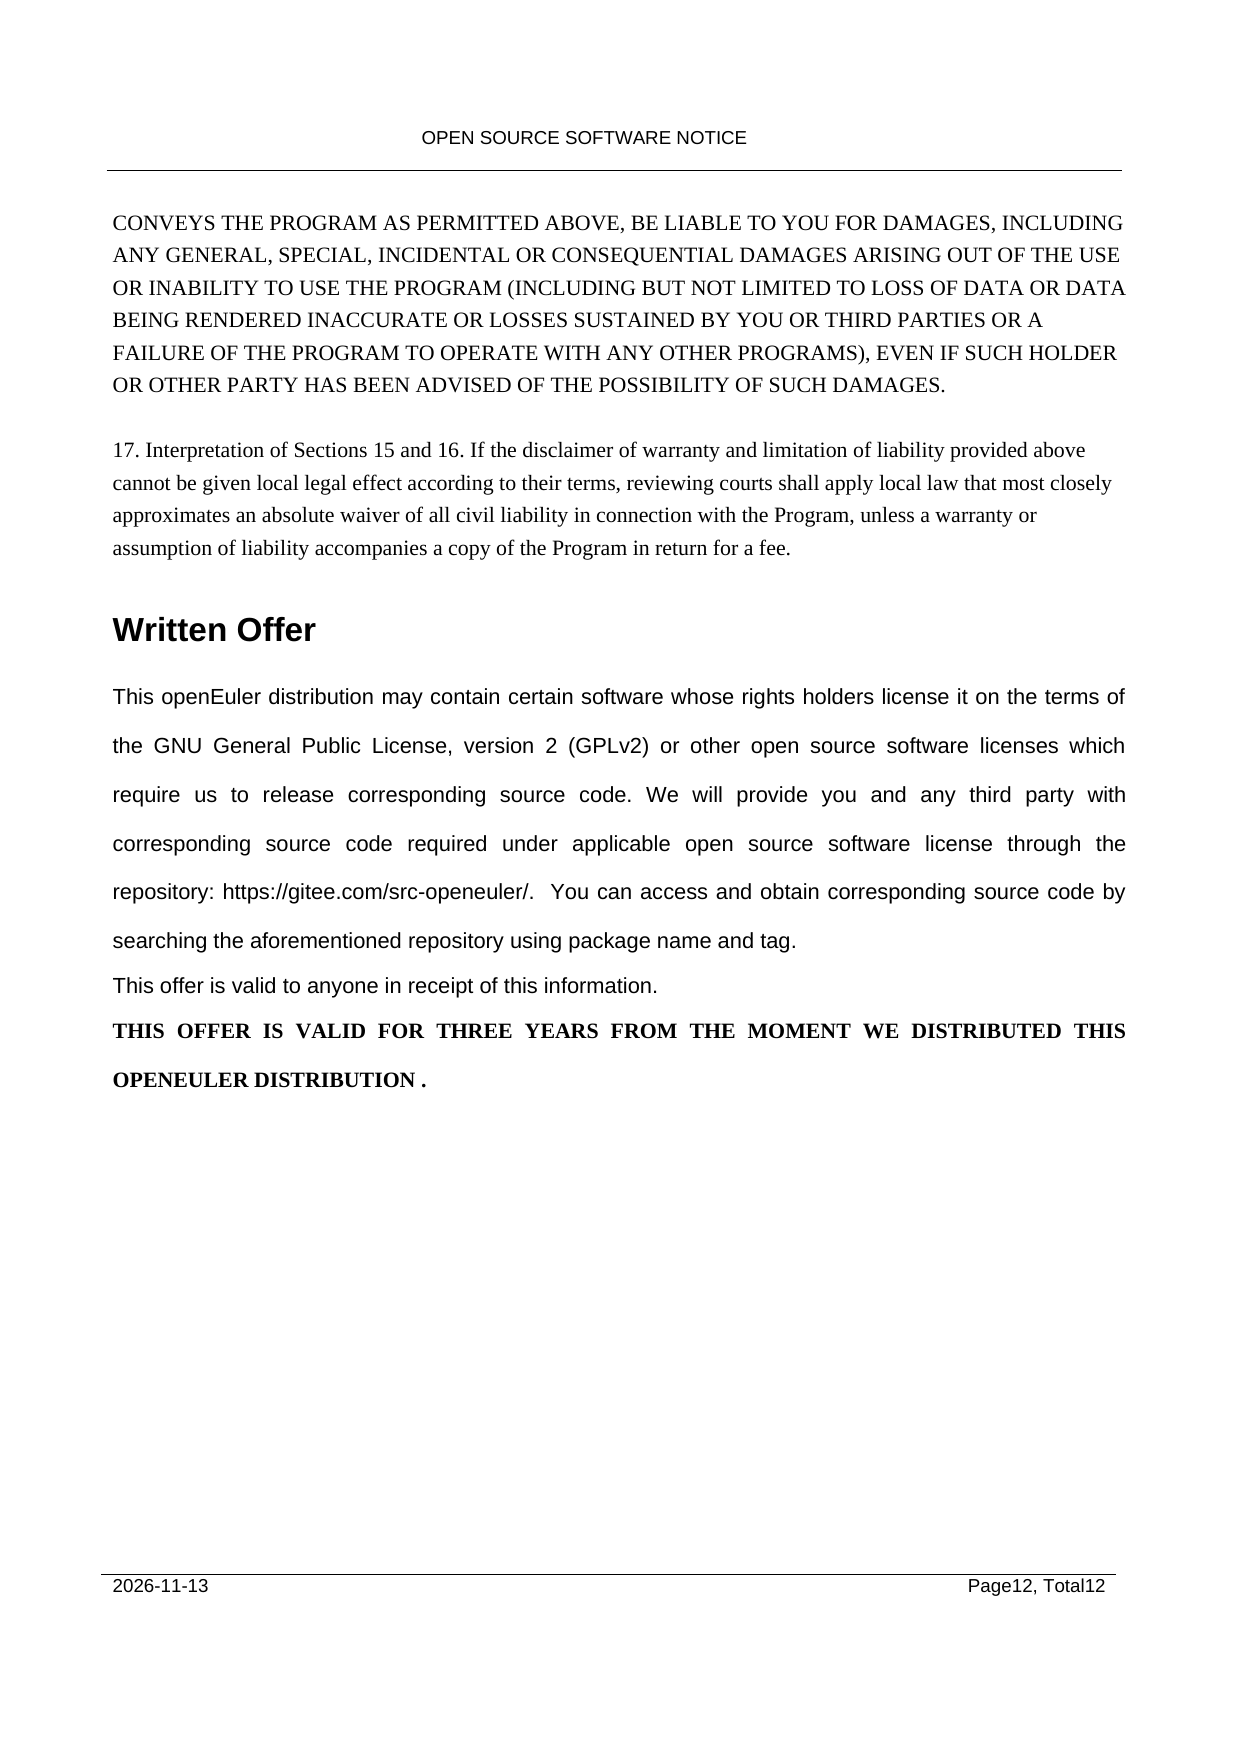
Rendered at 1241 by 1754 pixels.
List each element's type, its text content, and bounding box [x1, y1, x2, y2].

text This offer is valid to anyone in receipt of this information. [112, 969, 1128, 1002]
text Written Offer [112, 596, 1128, 661]
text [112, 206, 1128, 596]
text THIS OFFER IS VALID FOR THREE YEARS FROM THE MOMENT WE DISTRIBUTED THIS OPENEULER DISTRIBUTION . [112, 1014, 1128, 1096]
text This openEuler distribution may contain certain software whose rights holders license it on the terms of the GNU General Public License, version 2 (GPLv2) or other open source software licenses which require us to release corresponding source code. We will provide you and any third party with corresponding source code required under applicable open source software license through the repository: https://gitee.com/src-openeuler/. You can access and obtain corresponding source code by searching the aforementioned repository using package name and tag. [112, 681, 1128, 957]
